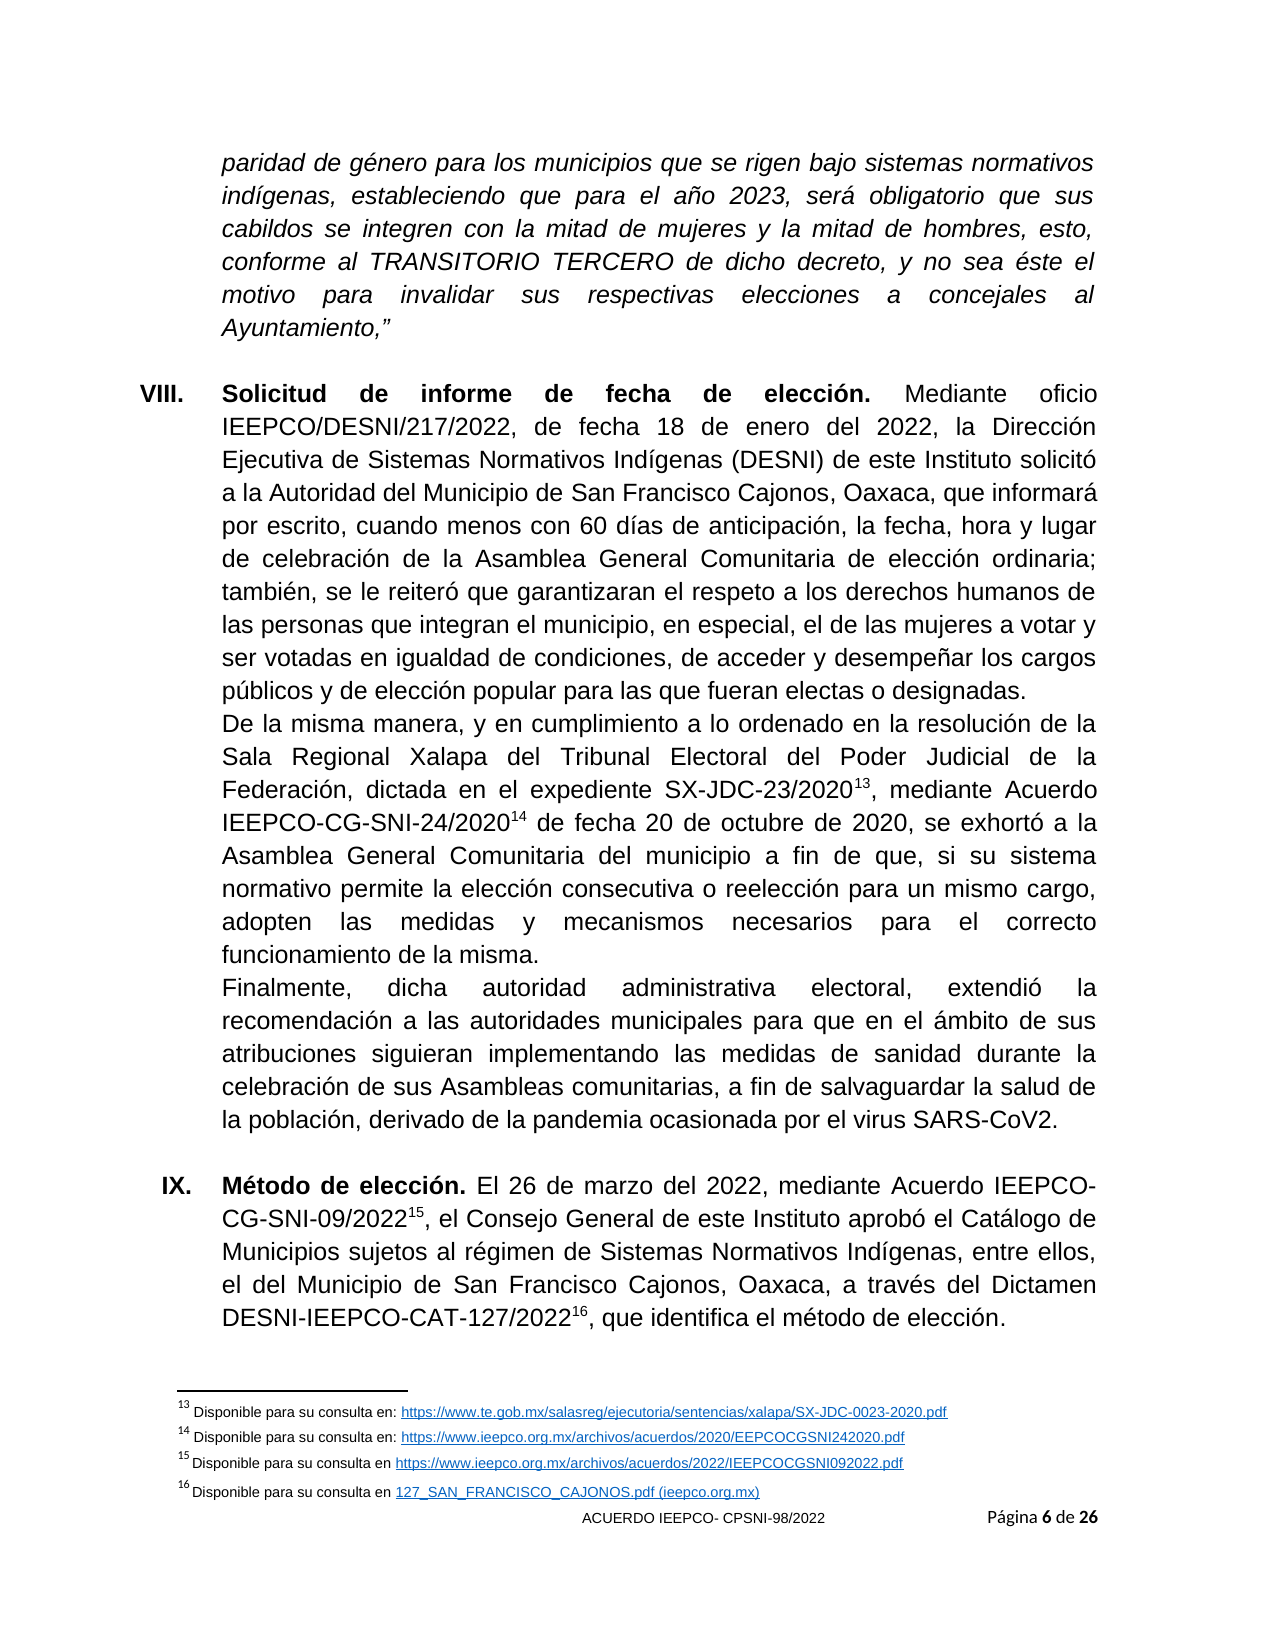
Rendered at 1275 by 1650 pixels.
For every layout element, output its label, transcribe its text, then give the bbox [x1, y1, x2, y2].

list Método de elección. El 26 de marzo del 2022, mediante Acuerdo IEEPCO-CG-SNI-09/2022, el Consejo General de este Instituto aprobó el Catálogo de Municipios sujetos al régimen de Sistemas Normativos Indígenas, entre ellos, el del Municipio de San Francisco Cajonos, Oaxaca, a través del Dictamen DESNI-IEEPCO-CAT-127/2022, que identifica el método de elección. [192, 1171, 1098, 1332]
list Solicitud de informe de fecha de elección. Mediante oficio IEEPCO/DESNI/217/2022, de fecha 18 de enero del 2022, la Dirección Ejecutiva de Sistemas Normativos Indígenas (DESNI) de este Instituto solicitó a la Autoridad del Municipio de San Francisco Cajonos, Oaxaca, que informará por escrito, cuando menos con 60 días de anticipación, la fecha, hora y lugar de celebración de la Asamblea General Comunitaria de elección ordinaria; también, se le reiteró que garantizaran el respeto a los derechos humanos de las personas que integran el municipio, en especial, el de las mujeres a votar y ser votadas en igualdad de condiciones, de acceder y desempeñar los cargos públicos y de elección popular para las que fueran electas o designadas. [184, 379, 1098, 705]
list Finalmente, dicha autoridad administrativa electoral, extendió la recomendación a las autoridades municipales para que en el ámbito de sus atribuciones siguieran implementando las medidas de sanidad durante la celebración de sus Asambleas comunitarias, a fin de salvaguardar la salud de la población, derivado de la pandemia ocasionada por el virus SARS-CoV2. [222, 973, 1098, 1134]
list De la misma manera, y en cumplimiento a lo ordenado en la resolución de la Sala Regional Xalapa del Tribunal Electoral del Poder Judicial de la Federación, dictada en el expediente SX-JDC-23/2020, mediante Acuerdo IEEPCO-CG-SNI-24/2020 de fecha 20 de octubre de 2020, se exhortó a la Asamblea General Comunitaria del municipio a fin de que, si su sistema normativo permite la elección consecutiva o reelección para un mismo cargo, adopten las medidas y mecanismos necesarios para el correcto funcionamiento de la misma. [222, 709, 1098, 969]
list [222, 148, 1098, 341]
